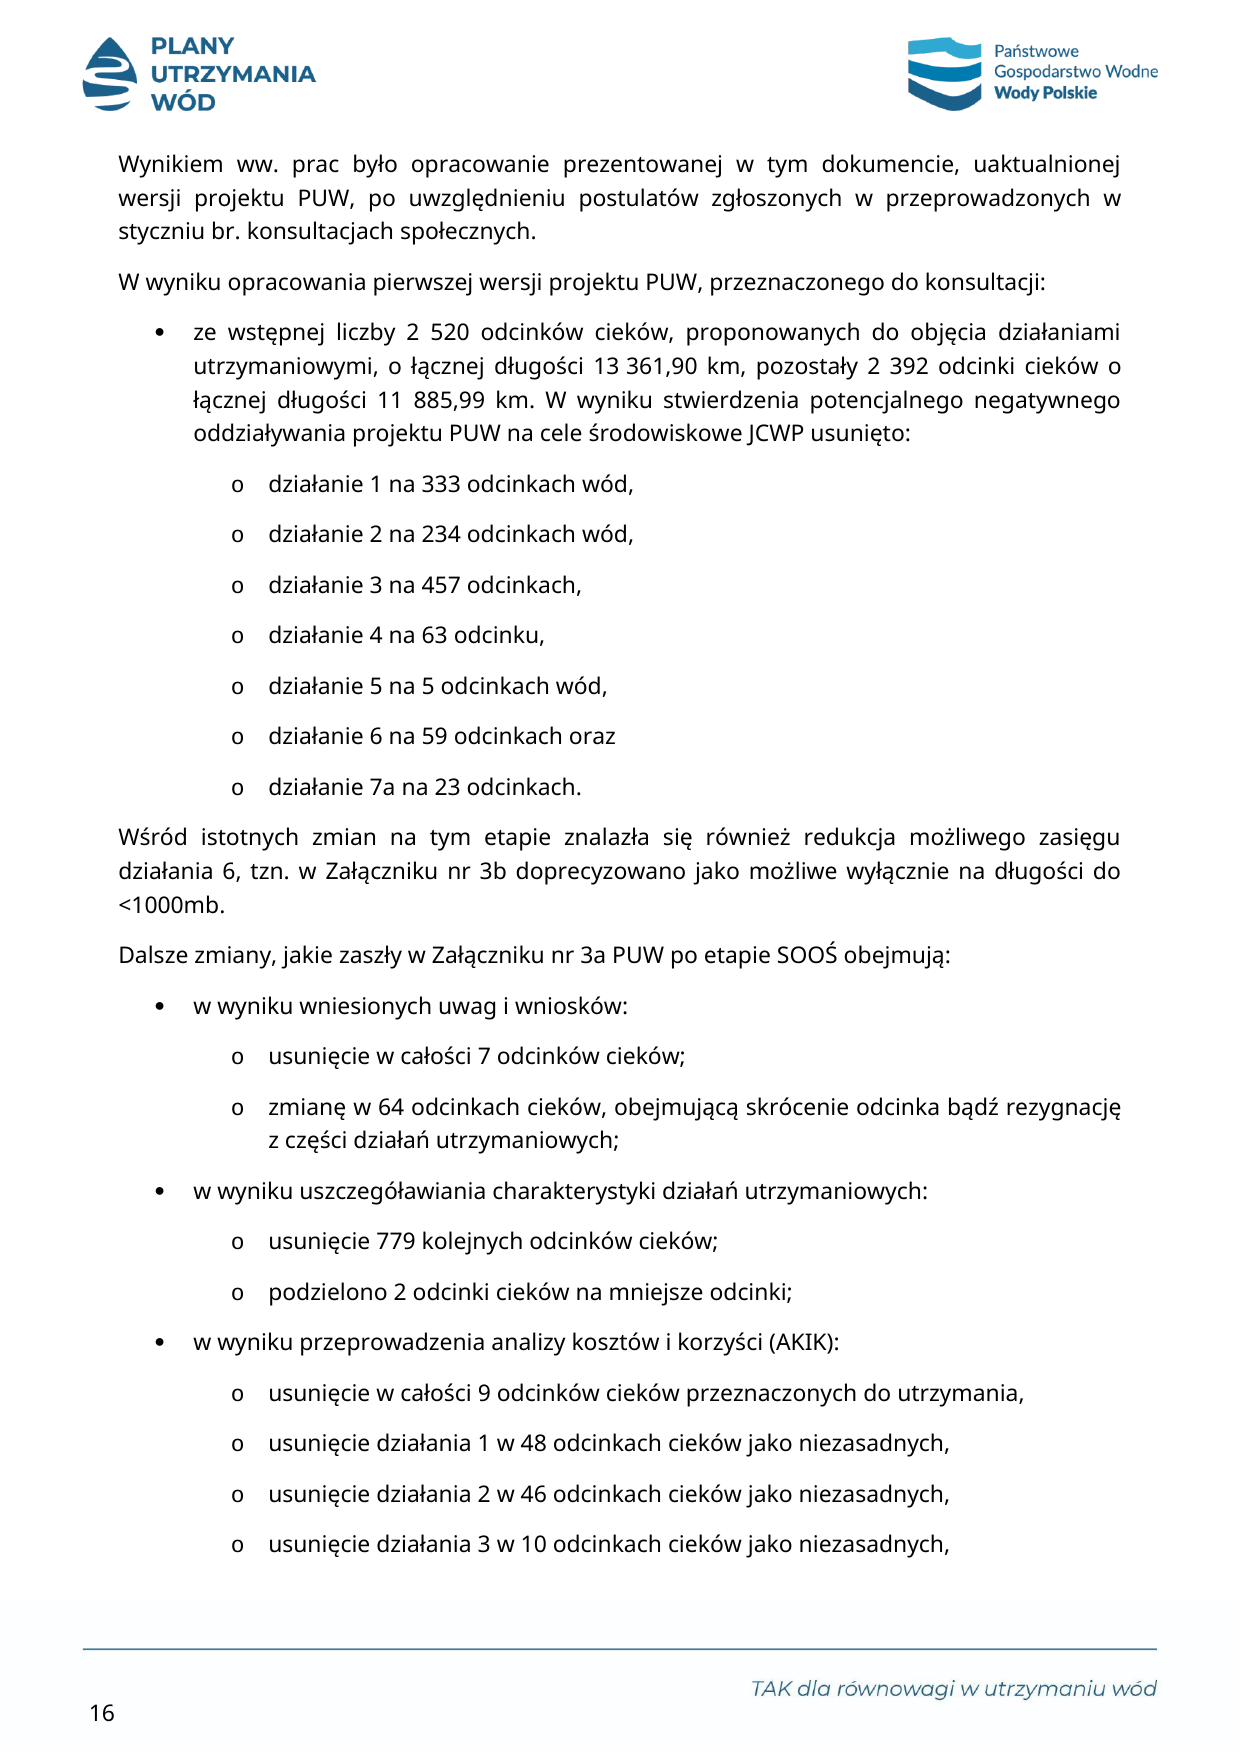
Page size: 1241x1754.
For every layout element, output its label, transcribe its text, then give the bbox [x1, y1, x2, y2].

list usunięcie działania 3 w 10 odcinkach cieków jako niezasadnych, [231, 1528, 1122, 1560]
list działanie 6 na 59 odcinkach oraz [231, 720, 1122, 752]
list zmianę w 64 odcinkach cieków, obejmującą skrócenie odcinka bądź rezygnację z części działań utrzymaniowych; [231, 1091, 1122, 1156]
list w wyniku wniesionych uwag i wniosków: [156, 990, 1122, 1021]
list w wyniku przeprowadzenia analizy kosztów i korzyści (AKIK): [156, 1326, 1122, 1358]
list usunięcie działania 2 w 46 odcinkach cieków jako niezasadnych, [231, 1478, 1122, 1509]
list usunięcie w całości 7 odcinków cieków; [231, 1040, 1122, 1071]
list usunięcie 779 kolejnych odcinków cieków; [231, 1225, 1122, 1257]
list usunięcie w całości 9 odcinków cieków przeznaczonych do utrzymania, [231, 1377, 1122, 1408]
list działanie 5 na 5 odcinkach wód, [231, 670, 1122, 701]
text W wyniku opracowania pierwszej wersji projektu PUW, przeznaczonego do konsultacji: [118, 266, 1122, 297]
text Dalsze zmiany, jakie zaszły w Załączniku nr 3a PUW po etapie SOOŚ obejmują: [118, 939, 1122, 971]
list w wyniku uszczegóławiania charakterystyki działań utrzymaniowych: [156, 1175, 1122, 1206]
text Wynikiem ww. prac było opracowanie prezentowanej w tym dokumencie, uaktualnionej wersji projektu PUW, po uwzględnieniu postulatów zgłoszonych w przeprowadzonych w styczniu br. konsultacjach społecznych. [118, 148, 1122, 246]
text Wśród istotnych zmian na tym etapie znalazła się również redukcja możliwego zasięgu działania 6, tzn. w Załączniku nr 3b doprecyzowano jako możliwe wyłącznie na długości do <1000mb. [118, 821, 1122, 920]
list działanie 2 na 234 odcinkach wód, [231, 518, 1122, 549]
list działanie 4 na 63 odcinku, [231, 619, 1122, 651]
list działanie 1 na 333 odcinkach wód, [231, 468, 1122, 499]
list usunięcie działania 1 w 48 odcinkach cieków jako niezasadnych, [231, 1427, 1122, 1459]
list podzielono 2 odcinki cieków na mniejsze odcinki; [231, 1276, 1122, 1307]
picture [0, 0, 1241, 149]
list działanie 7a na 23 odcinkach. [231, 771, 1122, 802]
list ze wstępnej liczby 2 520 odcinków cieków, proponowanych do objęcia działaniami utrzymaniowymi, o łącznej długości 13 361,90 km, pozostały 2 392 odcinki cieków o łącznej długości 11 885,99 km. W wyniku stwierdzenia potencjalnego negatywnego oddziaływania projektu PUW na cele środowiskowe JCWP usunięto: [156, 316, 1122, 448]
picture [0, 1600, 1240, 1751]
list działanie 3 na 457 odcinkach, [231, 569, 1122, 600]
